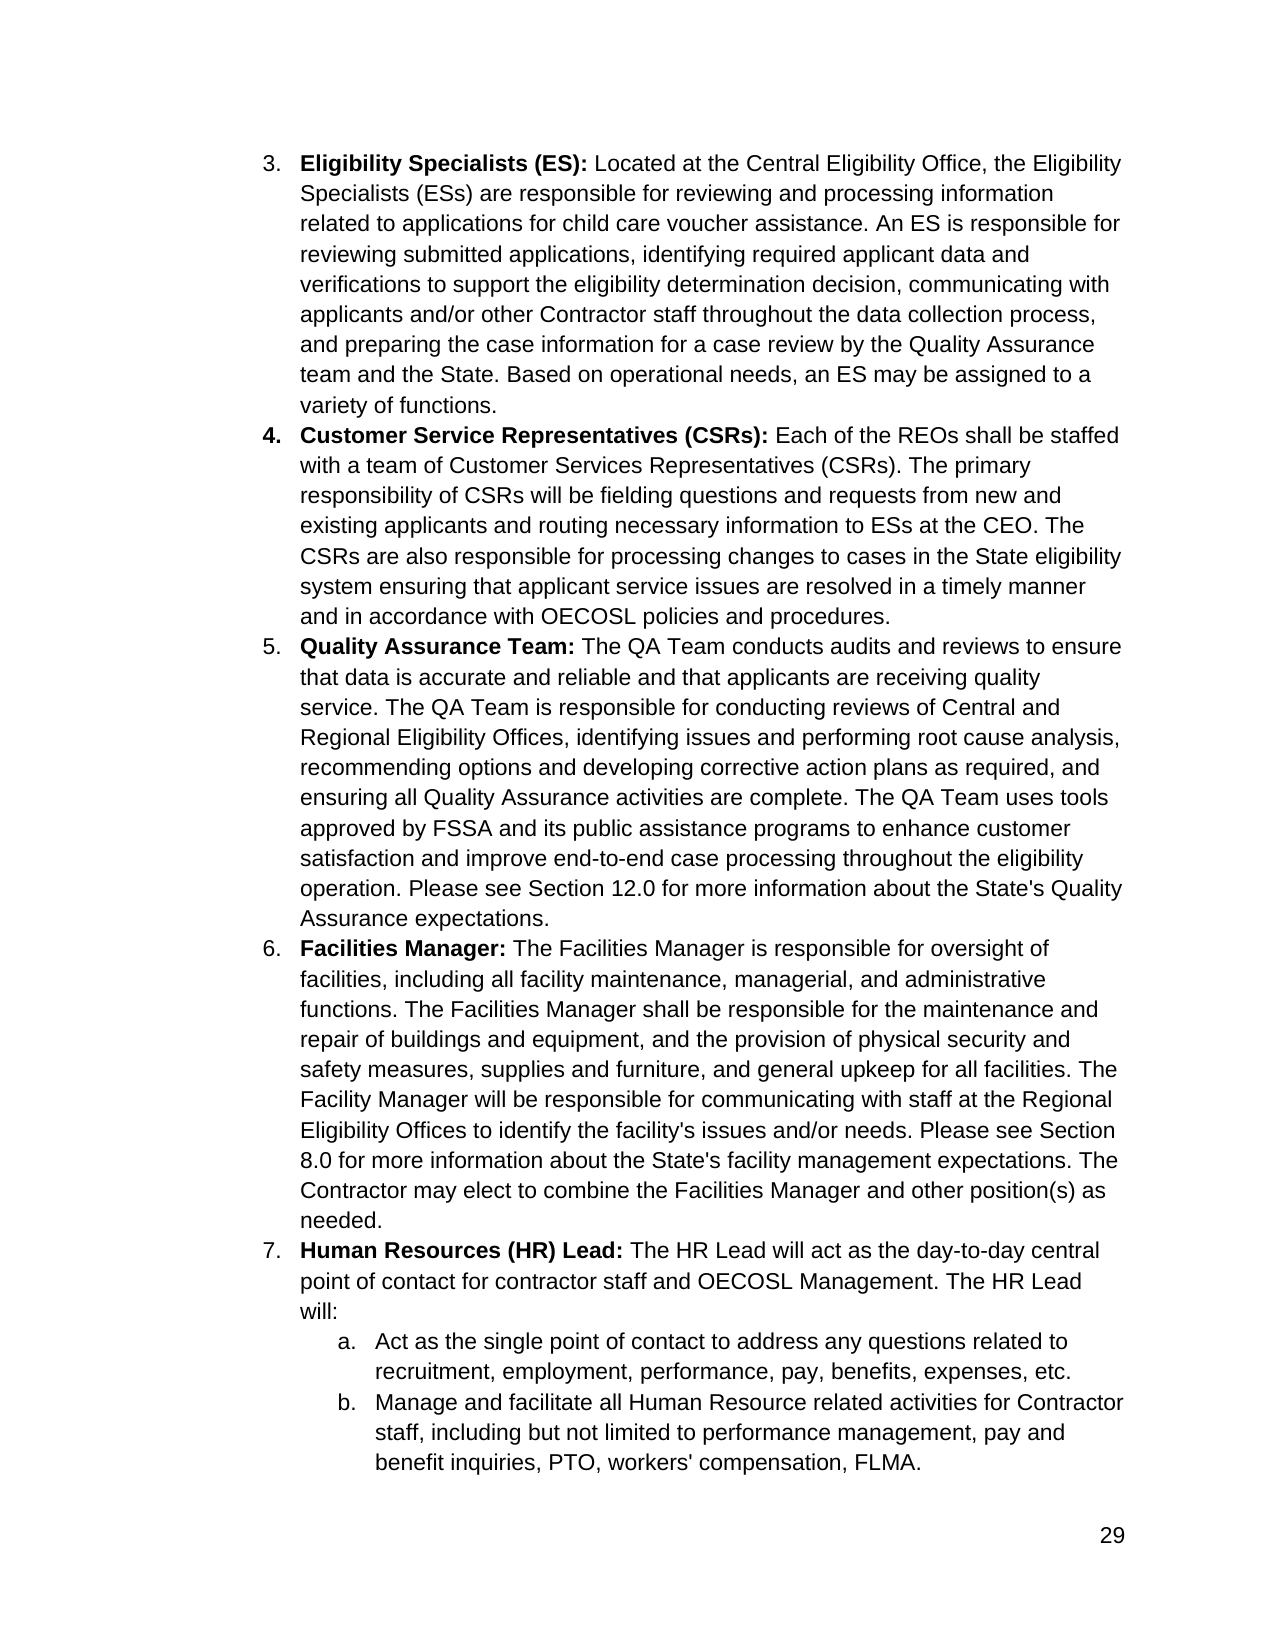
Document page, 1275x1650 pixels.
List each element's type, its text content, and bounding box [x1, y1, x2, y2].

list Act as the single point of contact to address any questions related to recruitment, employment, performance, pay, benefits, expenses, etc. [337, 1328, 1125, 1385]
list Human Resources (HR) Lead: The HR Lead will act as the day-to-day central point of contact for contractor staff and OECOSL Management. The HR Lead will: [262, 1237, 1125, 1324]
list Customer Service Representatives (CSRs): Each of the REOs shall be staffed with a team of Customer Services Representatives (CSRs). The primary responsibility of CSRs will be fielding questions and requests from new and existing applicants and routing necessary information to ESs at the CEO. The CSRs are also responsible for processing changes to cases in the State eligibility system ensuring that applicant service issues are resolved in a timely manner and in accordance with OECOSL policies and procedures. [262, 422, 1125, 629]
list Facilities Manager: The Facilities Manager is responsible for oversight of facilities, including all facility maintenance, managerial, and administrative functions. The Facilities Manager shall be responsible for the maintenance and repair of buildings and equipment, and the provision of physical security and safety measures, supplies and furniture, and general upkeep for all facilities. The Facility Manager will be responsible for communicating with staff at the Regional Eligibility Offices to identify the facility's issues and/or needs. Please see Section 8.0 for more information about the State's facility management expectations. The Contractor may elect to combine the Facilities Manager and other position(s) as needed. [262, 935, 1125, 1234]
list Manage and facilitate all Human Resource related activities for Contractor staff, including but not limited to performance management, pay and benefit inquiries, PTO, workers' compensation, FLMA. [337, 1388, 1125, 1475]
list Eligibility Specialists (ES): Located at the Central Eligibility Office, the Eligibility Specialists (ESs) are responsible for reviewing and processing information related to applications for child care voucher assistance. An ES is responsible for reviewing submitted applications, identifying required applicant data and verifications to support the eligibility determination decision, communicating with applicants and/or other Contractor staff throughout the data collection process, and preparing the case information for a case review by the Quality Assurance team and the State. Based on operational needs, an ES may be assigned to a variety of functions. [262, 150, 1125, 418]
list Quality Assurance Team: The QA Team conducts audits and reviews to ensure that data is accurate and reliable and that applicants are receiving quality service. The QA Team is responsible for conducting reviews of Central and Regional Eligibility Offices, identifying issues and performing root cause analysis, recommending options and developing corrective action plans as required, and ensuring all Quality Assurance activities are complete. The QA Team uses tools approved by FSSA and its public assistance programs to enhance customer satisfaction and improve end-to-end case processing throughout the eligibility operation. Please see Section 12.0 for more information about the State's Quality Assurance expectations. [262, 633, 1125, 932]
